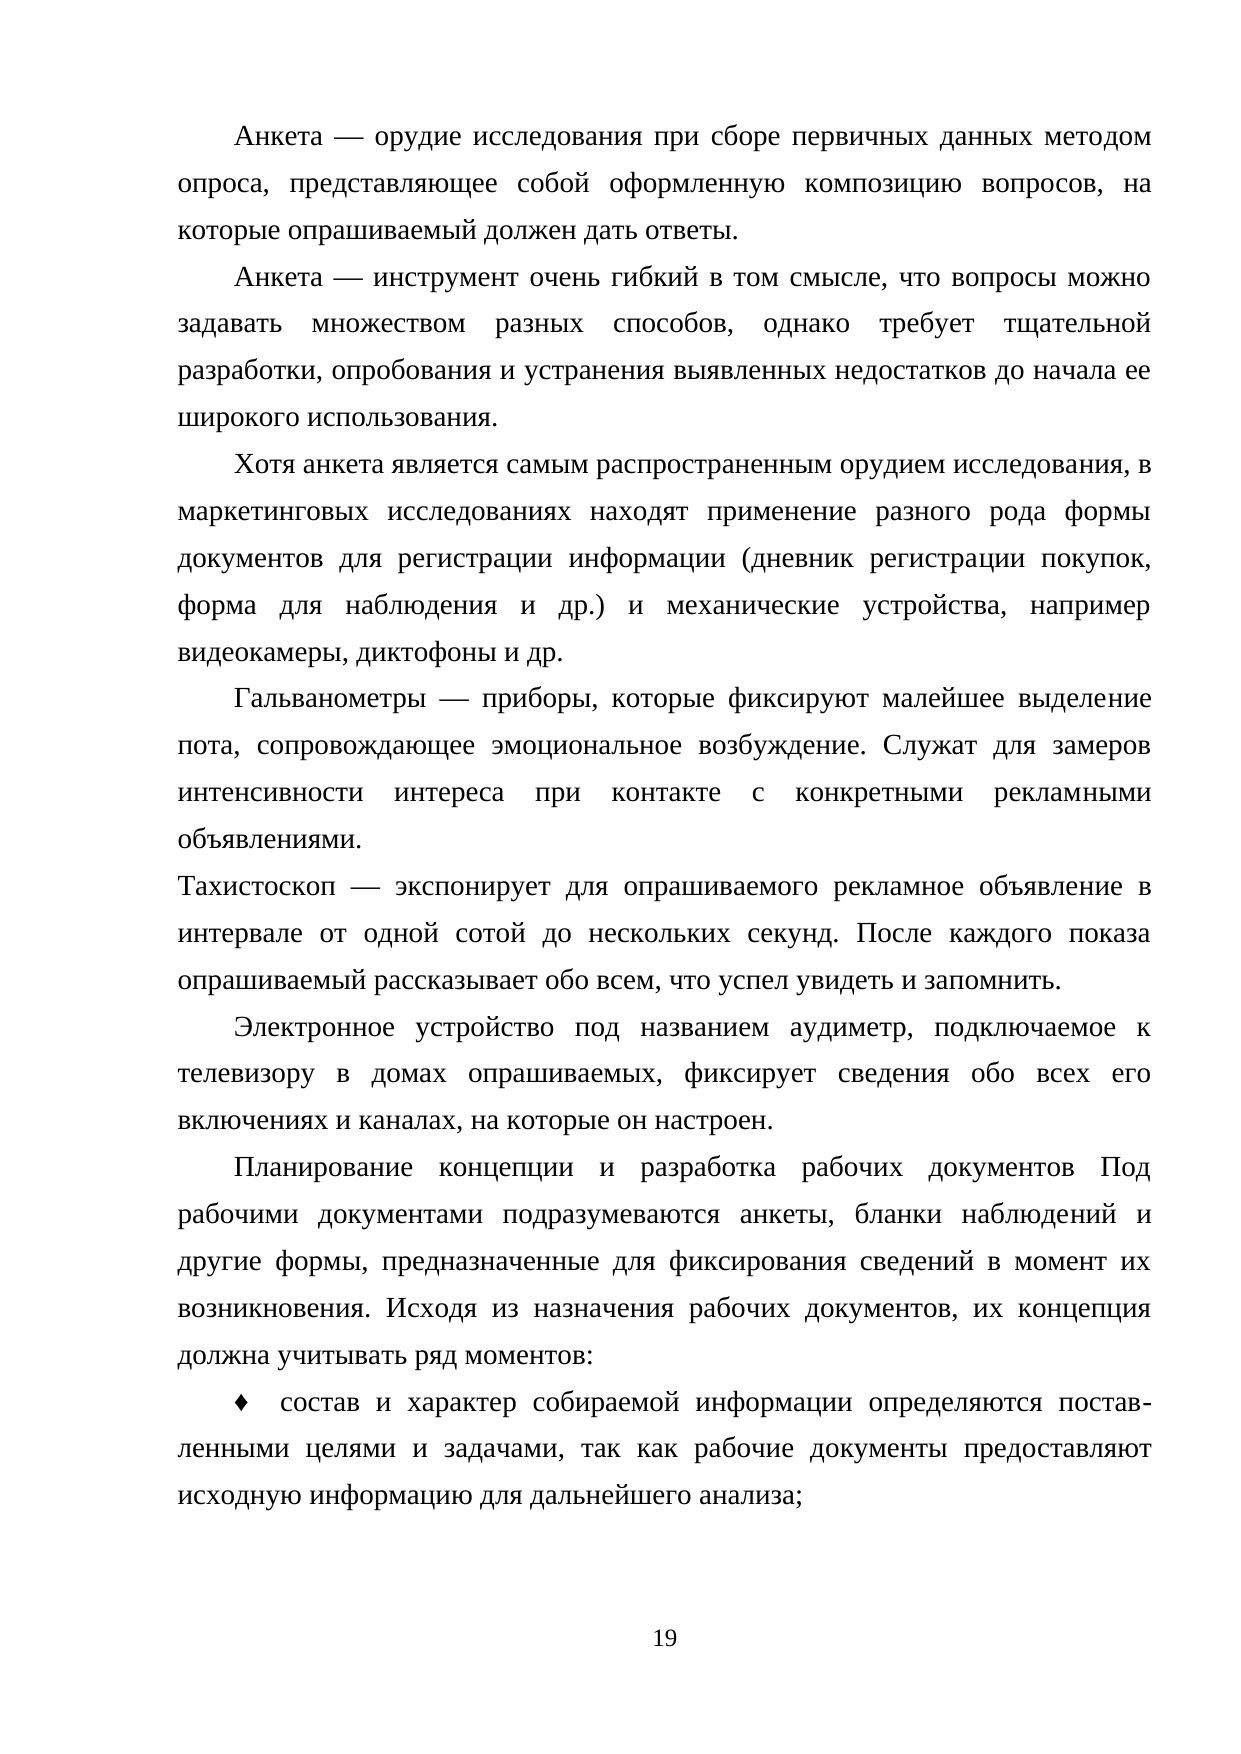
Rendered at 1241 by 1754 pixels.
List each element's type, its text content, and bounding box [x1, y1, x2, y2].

text Анкета — инструмент очень гибкий в том смысле, что вопросы можно задавать множеством разных способов, однако требует тщательной разработки, опробования и устранения выявленных недостатков до начала ее широкого использования. [177, 259, 1152, 433]
text Электронное устройство под названием аудиметр, подключаемое к телевизору в домах опрашиваемых, фиксирует сведения обо всех его включениях и каналах, на которые он настроен. [177, 1009, 1152, 1136]
text Хотя анкета является самым распространенным орудием исследования, в маркетинговых исследованиях находят применение разного рода формы документов для регистрации информации (дневник регистрации покупок, форма для наблюдения и др.) и механические устройства, например видеокамеры, диктофоны и др. [177, 446, 1152, 667]
text ♦ состав и характер собираемой информации определяются поставленными целями и задачами, так как рабочие документы предоставляют исходную информацию для дальнейшего анализа; [177, 1384, 1152, 1511]
text Гальванометры — приборы, которые фиксируют малейшее выделение пота, сопровождающее эмоциональное возбуждение. Служат для замеров интенсивности интереса при контакте с конкретными рекламными объявлениями. [177, 681, 1152, 855]
text Планирование концепции и разработка рабочих документов Под рабочими документами подразумеваются анкеты, бланки наблюдений и другие формы, предназначенные для фиксирования сведений в момент их возникновения. Исходя из назначения рабочих документов, их концепция должна учитывать ряд моментов: [177, 1149, 1152, 1370]
text Тахистоскоп — экспонирует для опрашиваемого рекламное объявление в интервале от одной сотой до нескольких секунд. После каждого показа опрашиваемый рассказывает обо всем, что успел увидеть и запомнить. [177, 868, 1152, 995]
text Анкета — орудие исследования при сборе первичных данных методом опроса, представляющее собой оформленную композицию вопросов, на которые опрашиваемый должен дать ответы. [177, 118, 1152, 245]
